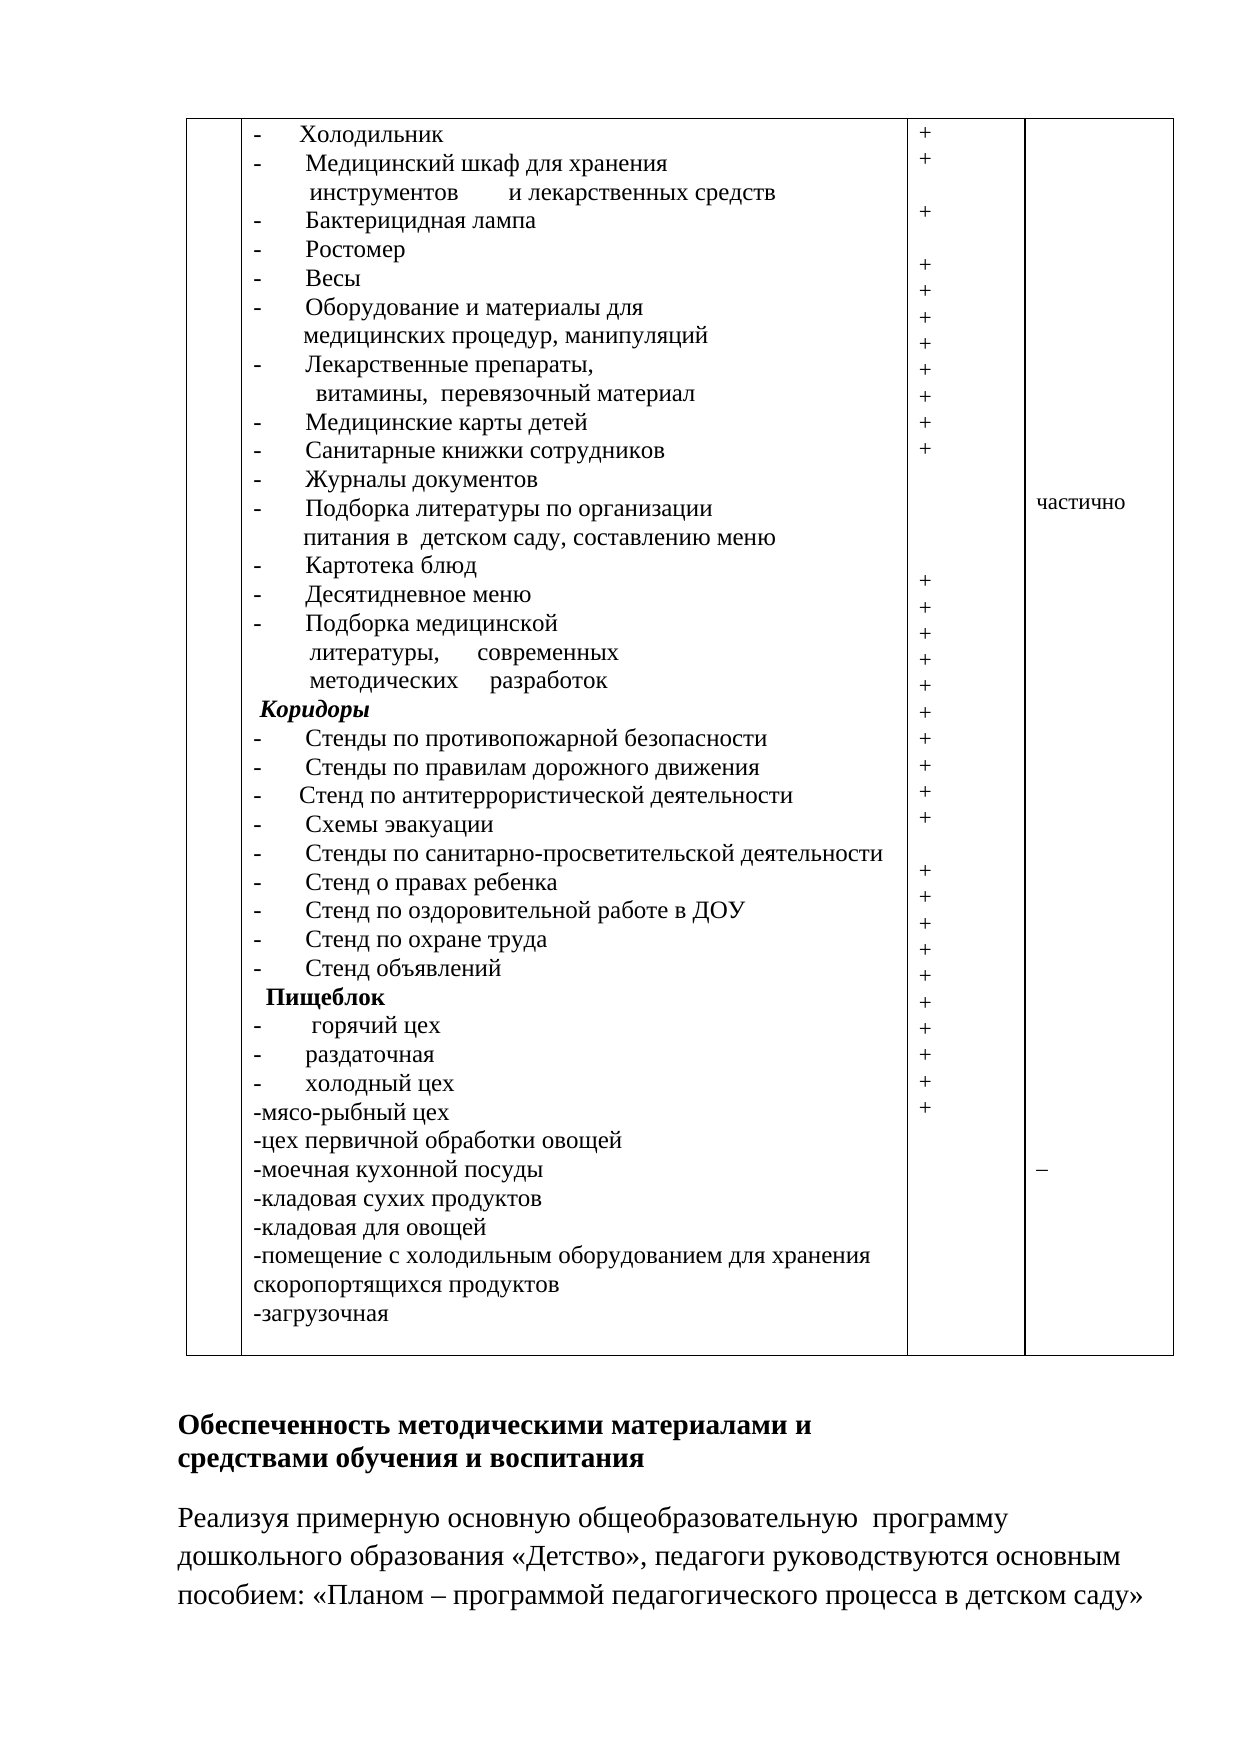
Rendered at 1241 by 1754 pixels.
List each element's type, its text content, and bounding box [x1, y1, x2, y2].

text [177, 1500, 1152, 1610]
text средствами обучения и воспитания [177, 1440, 1152, 1474]
table_cell [187, 119, 241, 1355]
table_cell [1026, 119, 1173, 1355]
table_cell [242, 119, 907, 1355]
text Обеспеченность методическими материалами и [177, 1407, 1152, 1440]
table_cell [908, 119, 1024, 1355]
